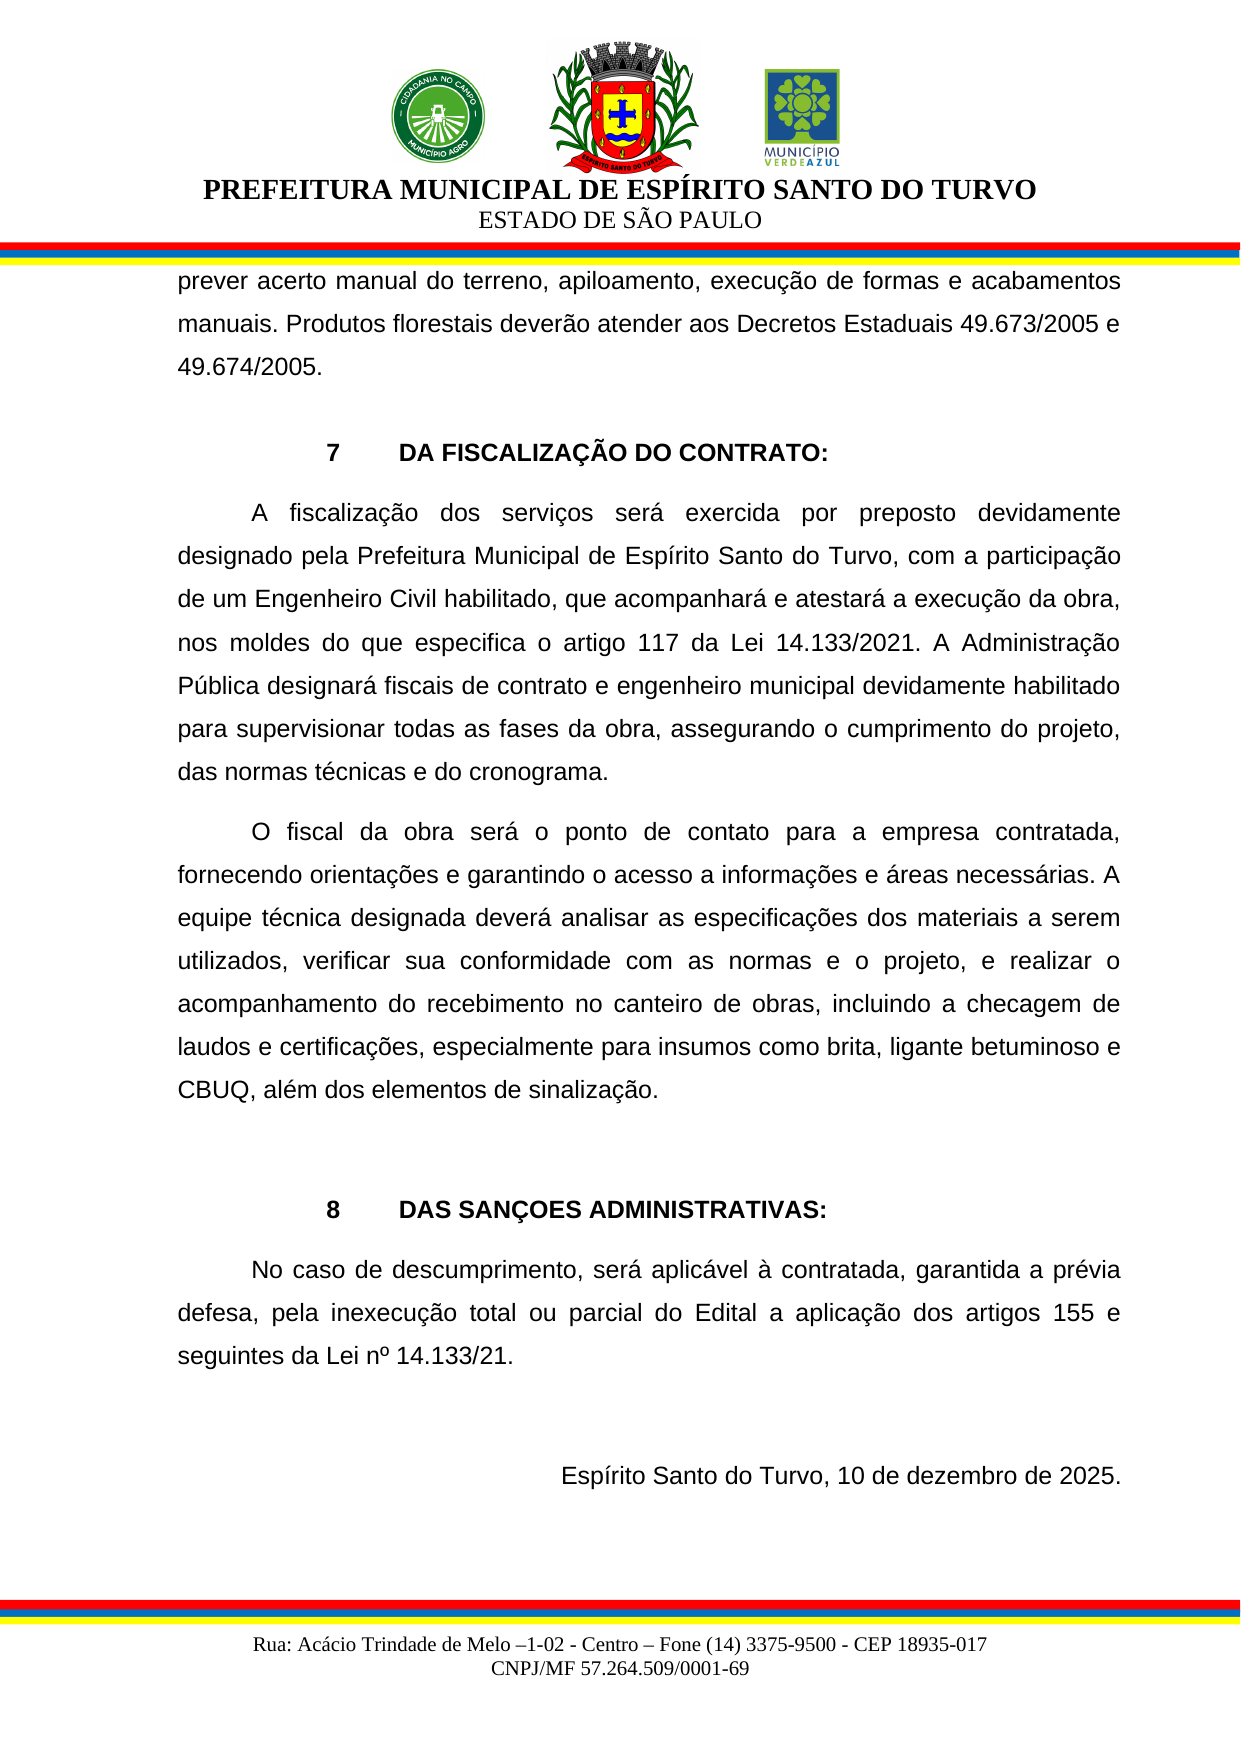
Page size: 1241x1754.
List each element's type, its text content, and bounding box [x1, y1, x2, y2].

picture [764, 69, 840, 166]
list DA FISCALIZAÇÃO DO CONTRATO: [252, 438, 1122, 467]
text A fiscalização dos serviços será exercida por preposto devidamente designado pela Prefeitura Municipal de Espírito Santo do Turvo, com a participação de um Engenheiro Civil habilitado, que acompanhará e atestará a execução da obra, nos moldes do que especifica o artigo 117 da Lei 14.133/2021. A Administração Pública designará fiscais de contrato e engenheiro municipal devidamente habilitado para supervisionar todas as fases da obra, assegurando o cumprimento do projeto, das normas técnicas e do cronograma. [177, 498, 1122, 786]
picture [391, 69, 485, 163]
text Espírito Santo do Turvo, 10 de dezembro de 2025. [177, 1461, 1122, 1489]
picture [546, 38, 702, 180]
text O fiscal da obra será o ponto de contato para a empresa contratada, fornecendo orientações e garantindo o acesso a informações e áreas necessárias. A equipe técnica designada deverá analisar as especificações dos materiais a serem utilizados, verificar sua conformidade com as normas e o projeto, e realizar o acompanhamento do recebimento no canteiro de obras, incluindo a checagem de laudos e certificações, especialmente para insumos como brita, ligante betuminoso e CBUQ, além dos elementos de sinalização. [177, 817, 1122, 1104]
text No caso de descumprimento, será aplicável à contratada, garantida a prévia defesa, pela inexecução total ou parcial do Edital a aplicação dos artigos 155 e seguintes da Lei nº 14.133/21. [177, 1255, 1122, 1370]
list DAS SANÇOES ADMINISTRATIVAS: [252, 1195, 1122, 1224]
